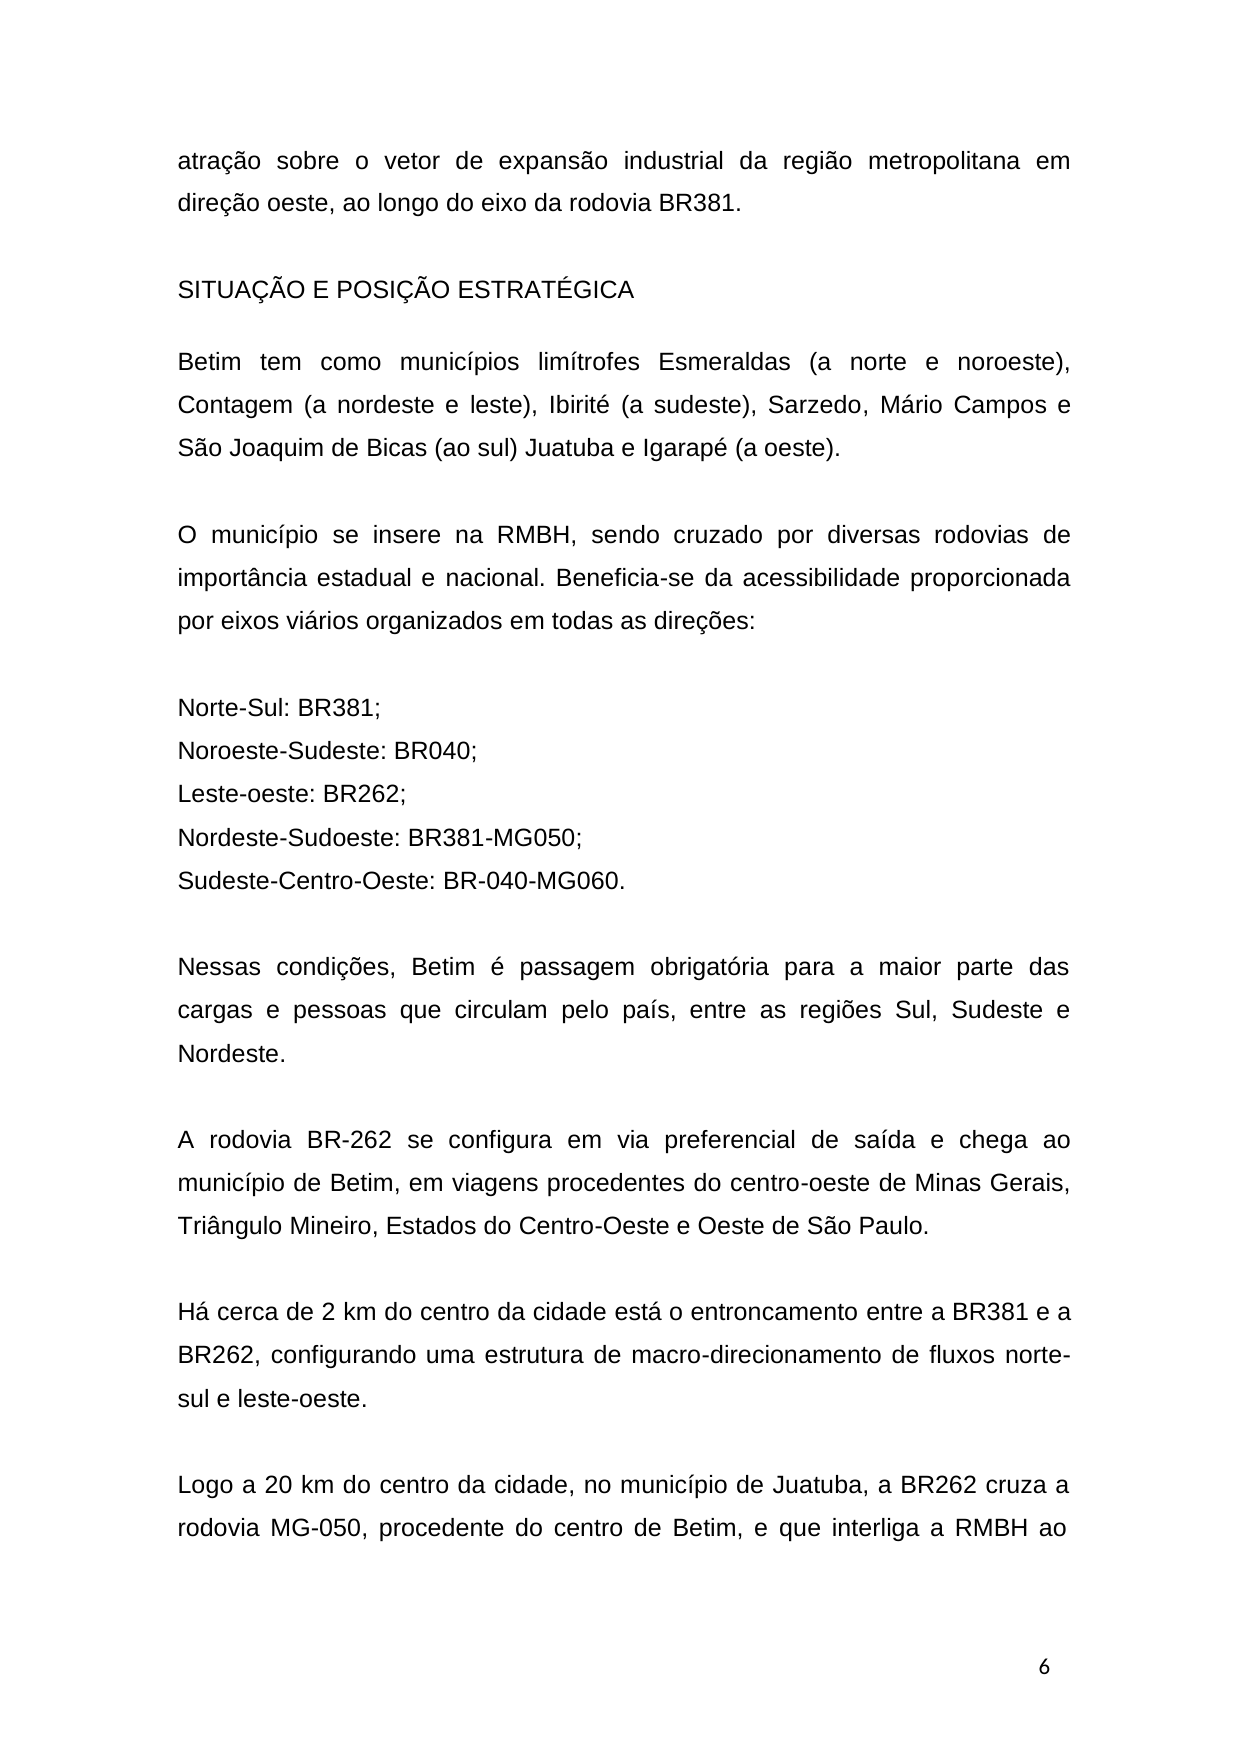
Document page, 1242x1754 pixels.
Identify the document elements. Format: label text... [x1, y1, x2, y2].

text Logo a 20 km do centro da cidade, no município de Juatuba, a BR262 cruza a rodovia MG-050, procedente do centro de Betim, e que interliga a RMBH ao [177, 1470, 1071, 1542]
text Betim tem como municípios limítrofes Esmeraldas (a norte e noroeste), Contagem (a nordeste e leste), Ibirité (a sudeste), Sarzedo, Mário Campos e São Joaquim de Bicas (ao sul) Juatuba e Igarapé (a oeste). [177, 347, 1071, 462]
text SITUAÇÃO E POSIÇÃO ESTRATÉGICA [177, 275, 640, 303]
text Norte-Sul: BR381; Noroeste-Sudeste: BR040; Leste-oeste: BR262; [177, 693, 484, 808]
text O município se insere na RMBH, sendo cruzado por diversas rodovias de importância estadual e nacional. Beneficia-se da acessibilidade proporcionada por eixos viários organizados em todas as direções: [177, 520, 1071, 635]
text Há cerca de 2 km do centro da cidade está o entroncamento entre a BR381 e a BR262, configurando uma estrutura de macro-direcionamento de fluxos norte- sul e leste-oeste. [177, 1297, 1071, 1412]
text atração sobre o vetor de expansão industrial da região metropolitana em direção oeste, ao longo do eixo da rodovia BR381. [177, 146, 1071, 217]
text Nessas condições, Betim é passagem obrigatória para a maior parte das cargas e pessoas que circulam pelo país, entre as regiões Sul, Sudeste e Nordeste. [177, 952, 1071, 1067]
text Nordeste-Sudoeste: BR381-MG050; Sudeste-Centro-Oeste: BR-040-MG060. [177, 823, 632, 894]
text A rodovia BR-262 se configura em via preferencial de saída e chega ao município de Betim, em viagens procedentes do centro-oeste de Minas Gerais, Triângulo Mineiro, Estados do Centro-Oeste e Oeste de São Paulo. [177, 1125, 1071, 1240]
